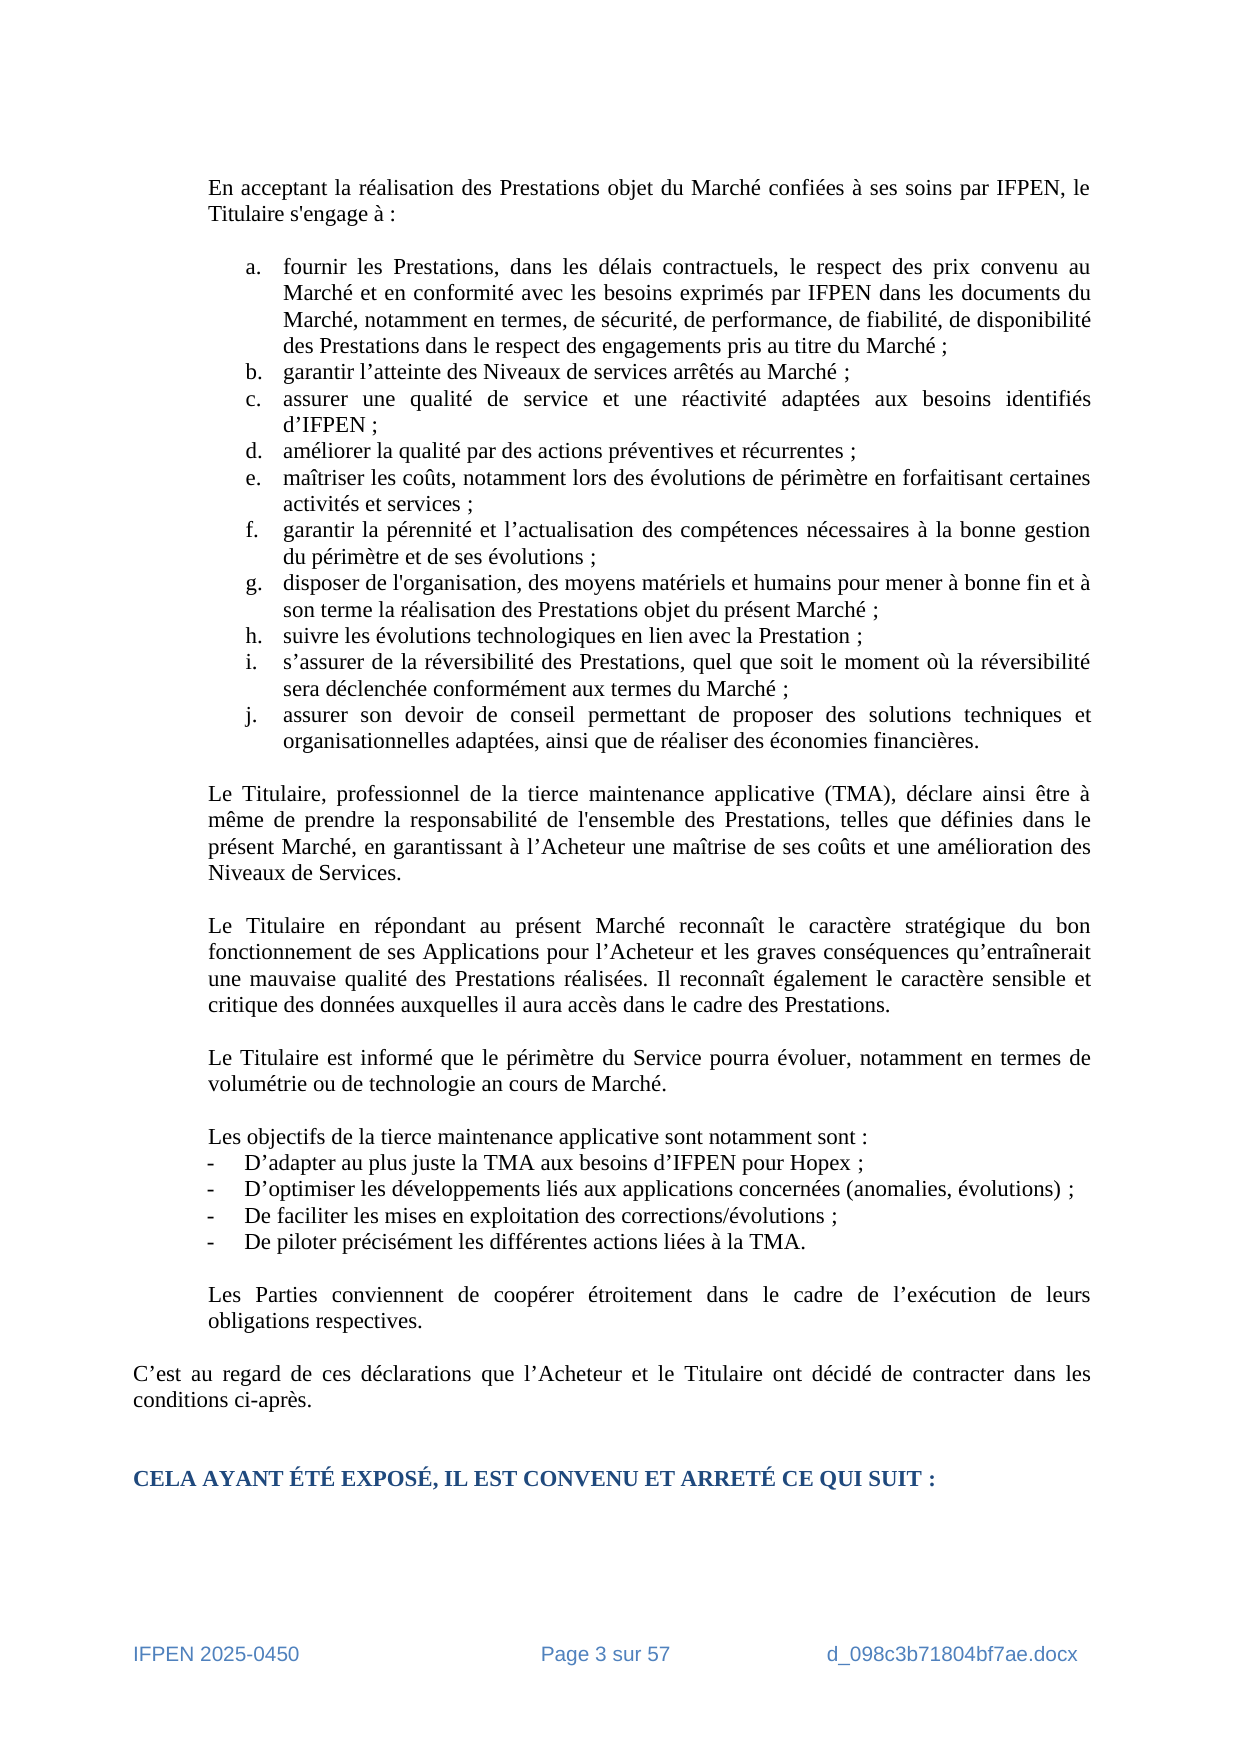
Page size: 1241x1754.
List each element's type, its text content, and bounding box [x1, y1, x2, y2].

list assurer une qualité de service et une réactivité adaptées aux besoins identifiés d’IFPEN ; [245, 385, 1093, 437]
list De piloter précisément les différentes actions liées à la TMA. [207, 1228, 1093, 1254]
list garantir l’atteinte des Niveaux de services arrêtés au Marché ; [245, 358, 1093, 385]
list Les objectifs de la tierce maintenance applicative sont notamment sont : [208, 1123, 1093, 1149]
list garantir la pérennité et l’actualisation des compétences nécessaires à la bonne gestion du périmètre et de ses évolutions ; [245, 517, 1093, 569]
list D’optimiser les développements liés aux applications concernées (anomalies, évolutions) ; [207, 1175, 1093, 1202]
list De faciliter les mises en exploitation des corrections/évolutions ; [207, 1202, 1093, 1228]
list D’adapter au plus juste la TMA aux besoins d’IFPEN pour Hopex ; [207, 1149, 1093, 1175]
list maîtriser les coûts, notamment lors des évolutions de périmètre en forfaitisant certaines activités et services ; [245, 464, 1093, 517]
list Le Titulaire est informé que le périmètre du Service pourra évoluer, notamment en termes de volumétrie ou de technologie an cours de Marché. [208, 1044, 1093, 1096]
list Le Titulaire, professionnel de la tierce maintenance applicative (TMA), déclare ainsi être à même de prendre la responsabilité de l'ensemble des Prestations, telles que définies dans le présent Marché, en garantissant à l’Acheteur une maîtrise de ses coûts et une amélioration des Niveaux de Services. [208, 780, 1093, 886]
list assurer son devoir de conseil permettant de proposer des solutions techniques et organisationnelles adaptées, ainsi que de réaliser des économies financières. [245, 701, 1093, 754]
list disposer de l'organisation, des moyens matériels et humains pour mener à bonne fin et à son terme la réalisation des Prestations objet du présent Marché ; [245, 569, 1093, 622]
list améliorer la qualité par des actions préventives et récurrentes ; [245, 437, 1093, 464]
text CELA AYANT ÉTÉ EXPOSÉ, IL EST CONVENU ET ARRETÉ CE QUI SUIT : [133, 1465, 1093, 1492]
list Les Parties conviennent de coopérer étroitement dans le cadre de l’exécution de leurs obligations respectives. [208, 1281, 1093, 1333]
text C’est au regard de ces déclarations que l’Acheteur et le Titulaire ont décidé de contracter dans les conditions ci-après. [133, 1360, 1093, 1413]
list s’assurer de la réversibilité des Prestations, quel que soit le moment où la réversibilité sera déclenchée conformément aux termes du Marché ; [245, 648, 1093, 701]
list Le Titulaire en répondant au présent Marché reconnaît le caractère stratégique du bon fonctionnement de ses Applications pour l’Acheteur et les graves conséquences qu’entraînerait une mauvaise qualité des Prestations réalisées. Il reconnaît également le caractère sensible et critique des données auxquelles il aura accès dans le cadre des Prestations. [208, 912, 1093, 1017]
list suivre les évolutions technologiques en lien avec la Prestation ; [245, 622, 1093, 648]
list fournir les Prestations, dans les délais contractuels, le respect des prix convenu au Marché et en conformité avec les besoins exprimés par IFPEN dans les documents du Marché, notamment en termes, de sécurité, de performance, de fiabilité, de disponibilité des Prestations dans le respect des engagements pris au titre du Marché ; [245, 253, 1093, 358]
list En acceptant la réalisation des Prestations objet du Marché confiées à ses soins par IFPEN, le Titulaire s'engage à : [208, 174, 1093, 227]
